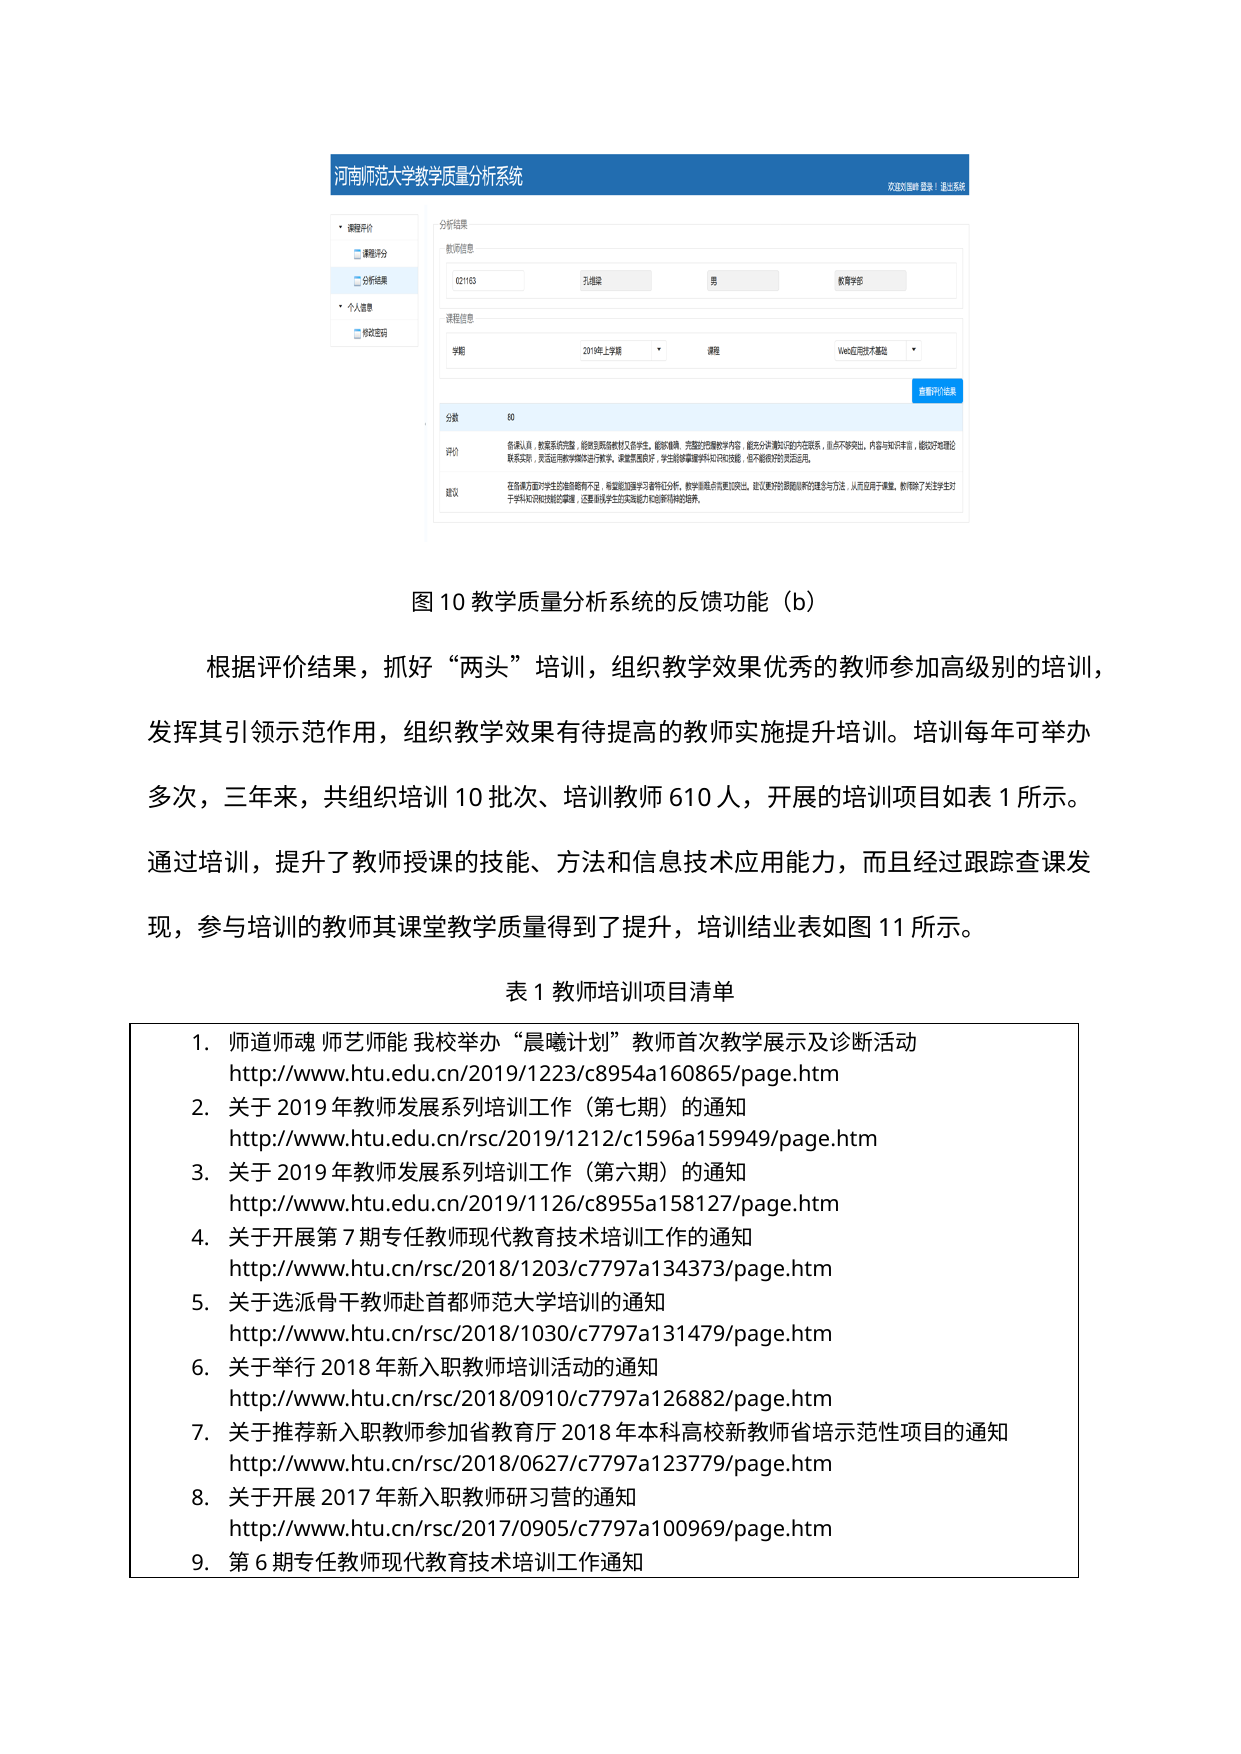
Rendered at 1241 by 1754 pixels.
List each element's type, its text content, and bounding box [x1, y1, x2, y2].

picture [322, 145, 977, 542]
text 根据评价结果，抓好“两头”培训，组织教学效果优秀的教师参加高级别的培训，发挥其引领示范作用，组织教学效果有待提高的教师实施提升培训。培训每年可举办多次，三年来，共组织培训10批次、培训教师610人，开展的培训项目如表1所示。通过培训，提升了教师授课的技能、方法和信息技术应用能力，而且经过跟踪查课发现，参与培训的教师其课堂教学质量得到了提升，培训结业表如图11所示。 [148, 633, 1092, 958]
text 图10 教学质量分析系统的反馈功能（b） [148, 568, 1092, 633]
text 表1 教师培训项目清单 [148, 958, 1092, 1023]
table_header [131, 1024, 1078, 1577]
